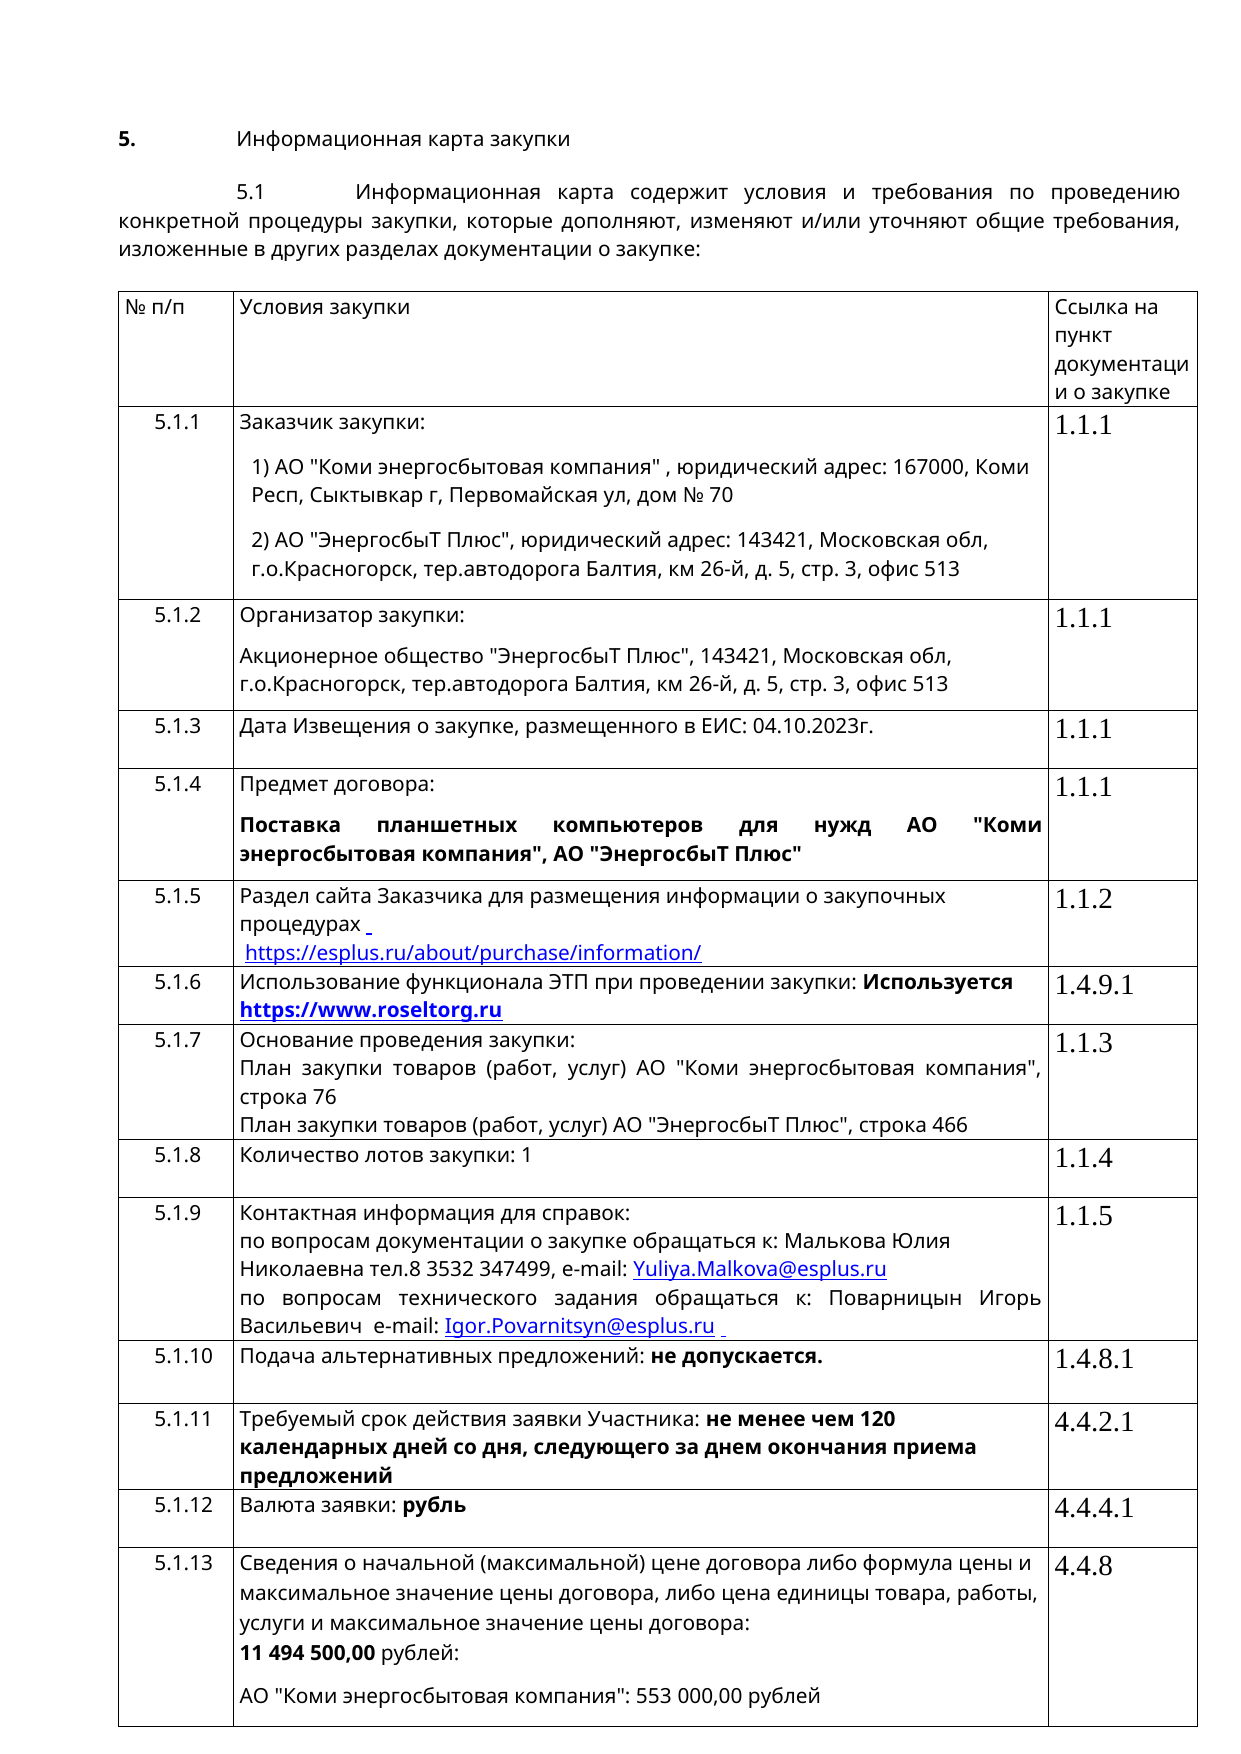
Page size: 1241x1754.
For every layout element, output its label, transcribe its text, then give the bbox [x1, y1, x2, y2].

table_cell 1.1.1 [1049, 600, 1197, 710]
table_cell Раздел сайта Заказчика для размещения информации о закупочных процедурах https://esplus.ru/about/purchase/information/ [234, 881, 1048, 966]
table_cell [119, 1341, 233, 1403]
table_header Условия закупки [234, 292, 1048, 406]
table_cell Требуемый срок действия заявки Участника: не менее чем 120 календарных дней со дня, следующего за днем окончания приема предложений [234, 1404, 1048, 1489]
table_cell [234, 1548, 1048, 1726]
table_cell [119, 769, 233, 880]
table_cell [119, 600, 233, 710]
table_cell [119, 407, 233, 599]
table_cell Количество лотов закупки: 1 [234, 1140, 1048, 1197]
table_cell Валюта заявки: рубль [234, 1490, 1048, 1547]
table_cell [119, 967, 233, 1024]
table_cell 1.1.5 [1049, 1198, 1197, 1340]
table_cell [119, 1404, 233, 1489]
table_cell [119, 1198, 233, 1340]
table_cell 1.4.7.1 [1049, 1341, 1197, 1403]
subtitle Информационная карта закупки [118, 124, 1181, 152]
table_cell 4.4.4.1 [1049, 1490, 1197, 1547]
table_cell 1.1.1 [1049, 769, 1197, 880]
table_cell Основание проведения закупки: План закупки товаров (работ, услуг) АО "Коми энергосбытовая компания", строка 76 План закупки товаров (работ, услуг) АО "ЭнергосбыТ Плюс", строка 466 [234, 1025, 1048, 1139]
table_cell Использование функционала ЭТП при проведении закупки: Используется https://www.roseltorg.ru [234, 967, 1048, 1024]
table_cell [119, 1140, 233, 1197]
table_cell [119, 711, 233, 768]
table_header № п/п [119, 292, 233, 406]
text 5.1 Информационная карта содержит условия и требования по проведению конкретной процедуры закупки, которые дополняют, изменяют и/или уточняют общие требования, изложенные в других разделах документации о закупке: [118, 177, 1181, 263]
table_cell [119, 1548, 233, 1726]
table_cell [119, 881, 233, 966]
table_cell 1.1.1 [1049, 711, 1197, 768]
table_cell 4.4.8 [1049, 1548, 1197, 1726]
table_cell Подача альтернативных предложений: не допускается. [234, 1341, 1048, 1403]
table_cell 1.1.4 [1049, 1140, 1197, 1197]
table_cell 1.1.1 [1049, 407, 1197, 599]
table_cell [119, 1025, 233, 1139]
table_cell Предмет договора: Поставка планшетных компьютеров для нужд АО "Коми энергосбытовая компания", АО "ЭнергосбыТ Плюс" [234, 769, 1048, 880]
table_cell 1.4.9.1 [1049, 967, 1197, 1024]
table_cell Организатор закупки: Акционерное общество "ЭнергосбыТ Плюс", 143421, Московская обл, г.о.Красногорск, тер.автодорога Балтия, км 26-й, д. 5, стр. 3, офис 513 [234, 600, 1048, 710]
table_cell [119, 1490, 233, 1547]
table_cell Заказчик закупки: 1) АО "Коми энергосбытовая компания" , юридический адрес: 167000, Коми Респ, Сыктывкар г, Первомайская ул, дом № 70 2) АО "ЭнергосбыТ Плюс", юридический адрес: 143421, Московская обл, г.о.Красногорск, тер.автодорога Балтия, км 26-й, д. 5, стр. 3, офис 513 [234, 407, 1048, 599]
table_header Ссылка на пункт документации о закупке [1049, 292, 1197, 406]
table_cell Контактная информация для справок: по вопросам документации о закупке обращаться к: Малькова Юлия Николаевна тел.8 3532 347499, e-mail: Yuliya.Malkova@esplus.ru по вопросам технического задания обращаться к: Поварницын Игорь Васильевич e-mail: Igor.Povarnitsyn@esplus.ru [234, 1198, 1048, 1340]
table_cell 1.1.3 [1049, 1025, 1197, 1139]
table_cell 4.4.2.1 [1049, 1404, 1197, 1489]
table_cell 1.1.2 [1049, 881, 1197, 966]
table_cell Дата Извещения о закупке, размещенного в ЕИС: 04.10.2023г. [234, 711, 1048, 768]
